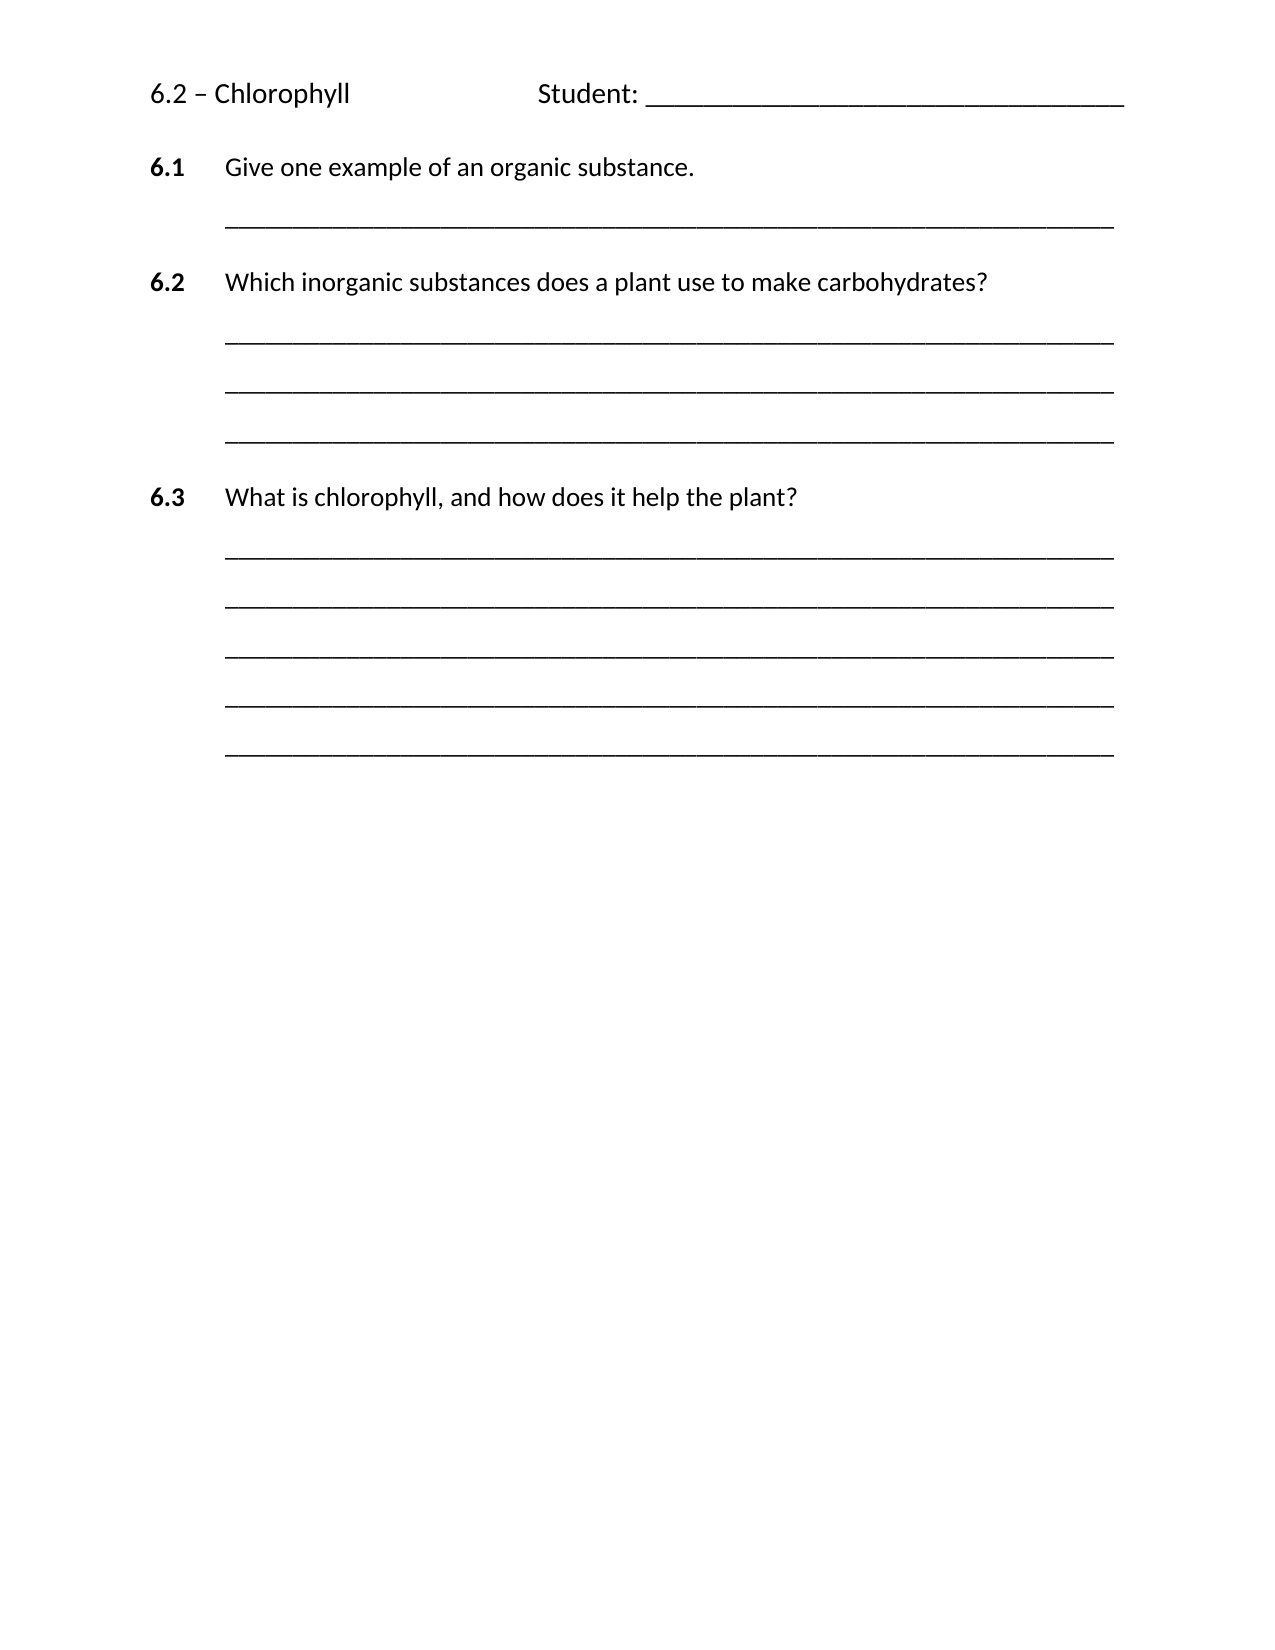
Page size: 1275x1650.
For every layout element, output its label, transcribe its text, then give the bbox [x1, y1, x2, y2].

text 6.2 Which inorganic substances does a plant use to make carbohydrates? ______________________________________________________________________________________________________________________________________________________________________________________________________ [150, 266, 1125, 447]
text 6.3 What is chlorophyll, and how does it help the plant? __________________________________________________________________________________________________________________________________________________________________________________________________________________________________________________________________________________________________________________________________________ [150, 480, 1125, 761]
text 6.1 Give one example of an organic substance. __________________________________________________________________ [150, 150, 1125, 232]
